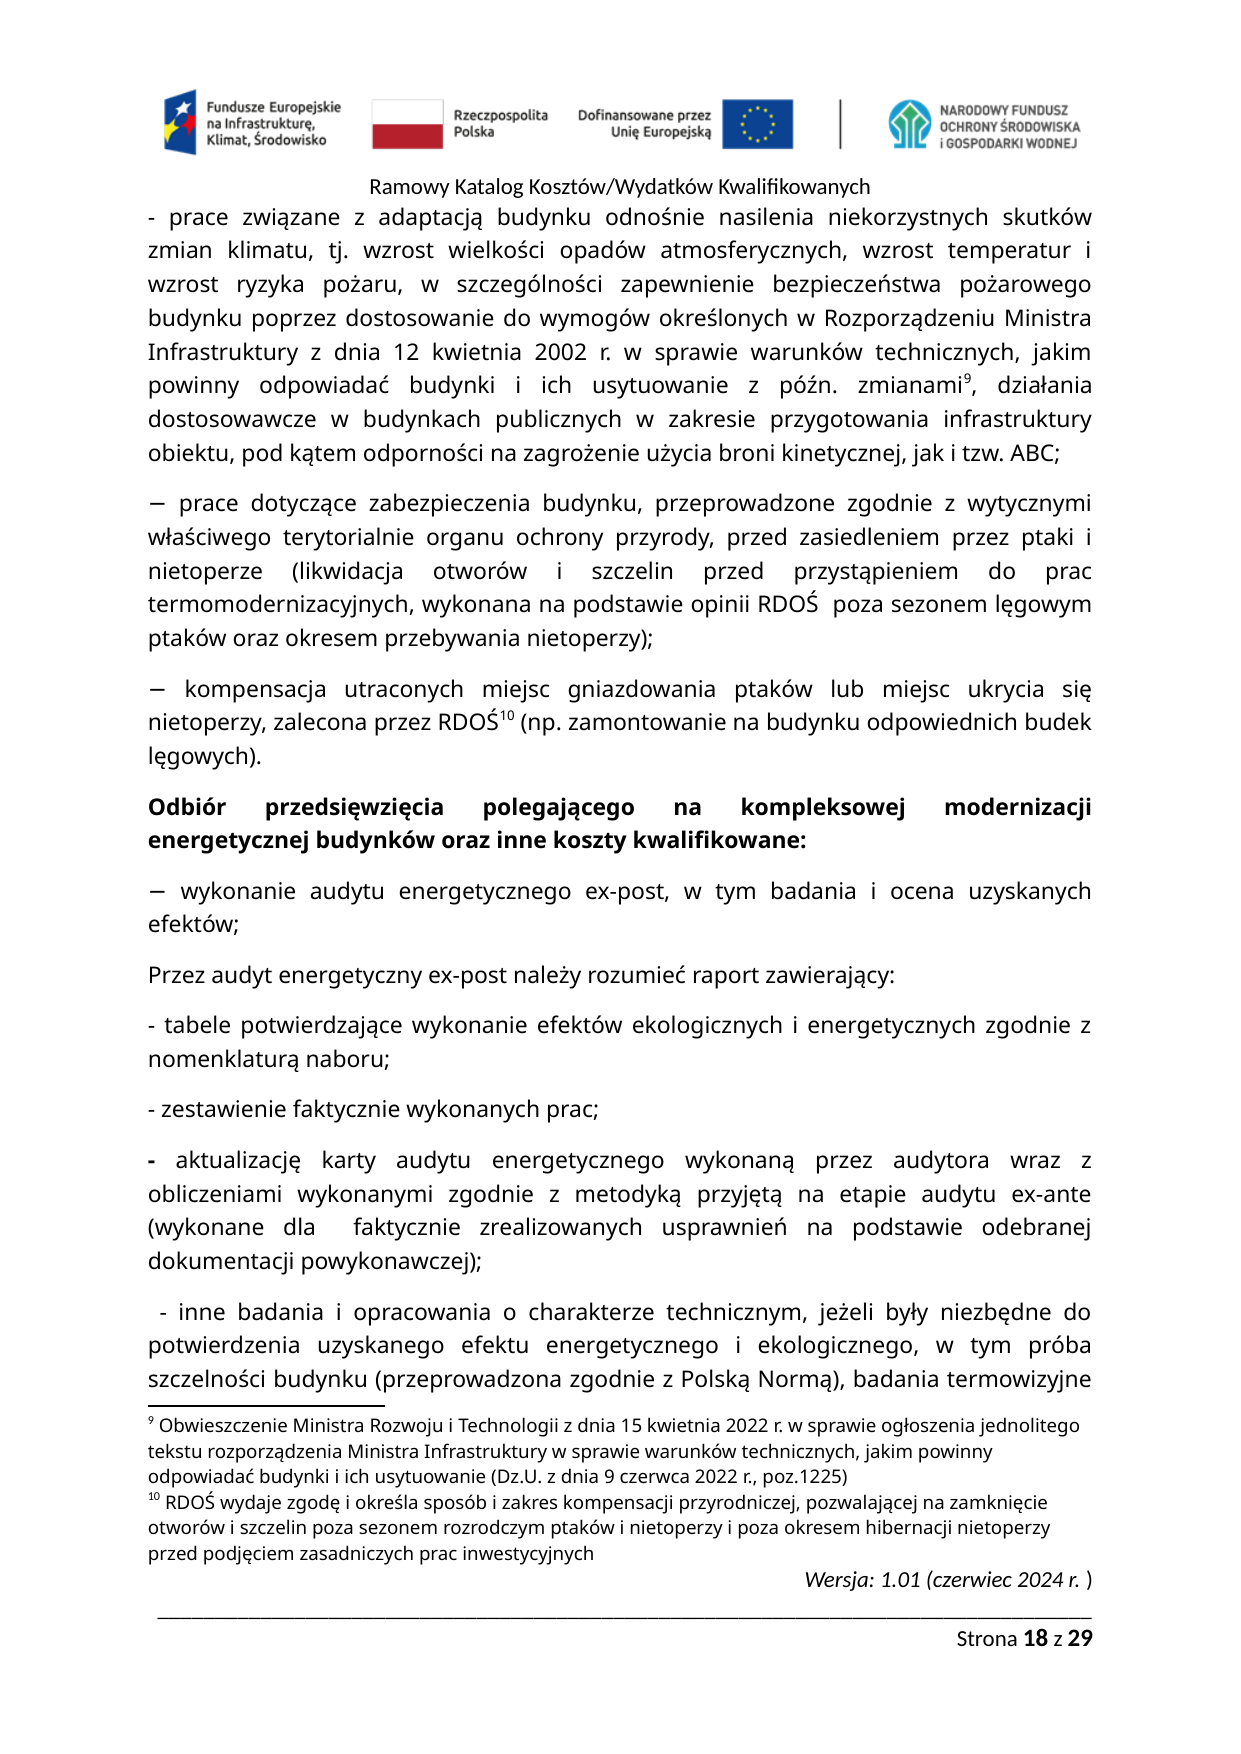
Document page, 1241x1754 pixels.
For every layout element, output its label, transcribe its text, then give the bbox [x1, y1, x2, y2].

text − prace dotyczące zabezpieczenia budynku, przeprowadzone zgodnie z wytycznymi właściwego terytorialnie organu ochrony przyrody, przed zasiedleniem przez ptaki i nietoperze (likwidacja otworów i szczelin przed przystąpieniem do prac termomodernizacyjnych, wykonana na podstawie opinii RDOŚ poza sezonem lęgowym ptaków oraz okresem przebywania nietoperzy); [148, 487, 1093, 653]
text − kompensacja utraconych miejsc gniazdowania ptaków lub miejsc ukrycia się nietoperzy, zalecona przez RDOŚ (np. zamontowanie na budynku odpowiednich budek lęgowych). [148, 672, 1093, 771]
text Odbiór przedsięwzięcia polegającego na kompleksowej modernizacji energetycznej budynków oraz inne koszty kwalifikowane: [148, 790, 1093, 855]
text - prace związane z adaptacją budynku odnośnie nasilenia niekorzystnych skutków zmian klimatu, tj. wzrost wielkości opadów atmosferycznych, wzrost temperatur i wzrost ryzyka pożaru, w szczególności zapewnienie bezpieczeństwa pożarowego budynku poprzez dostosowanie do wymogów określonych w Rozporządzeniu Ministra Infrastruktury z dnia 12 kwietnia 2002 r. w sprawie warunków technicznych, jakim powinny odpowiadać budynki i ich usytuowanie z późn. zmianami, działania dostosowawcze w budynkach publicznych w zakresie przygotowania infrastruktury obiektu, pod kątem odporności na zagrożenie użycia broni kinetycznej, jak i tzw. ABC; [148, 200, 1093, 468]
text − wykonanie audytu energetycznego ex-post, w tym badania i ocena uzyskanych efektów; [148, 874, 1093, 939]
text Przez audyt energetyczny ex-post należy rozumieć raport zawierający: [148, 959, 1093, 990]
picture [147, 73, 1093, 173]
text - aktualizację karty audytu energetycznego wykonaną przez audytora wraz z obliczeniami wykonanymi zgodnie z metodyką przyjętą na etapie audytu ex-ante (wykonane dla faktycznie zrealizowanych usprawnień na podstawie odebranej dokumentacji powykonawczej); [148, 1144, 1093, 1276]
text - tabele potwierdzające wykonanie efektów ekologicznych i energetycznych zgodnie z nomenklaturą naboru; [148, 1009, 1093, 1074]
text - zestawienie faktycznie wykonanych prac; [148, 1093, 1093, 1124]
